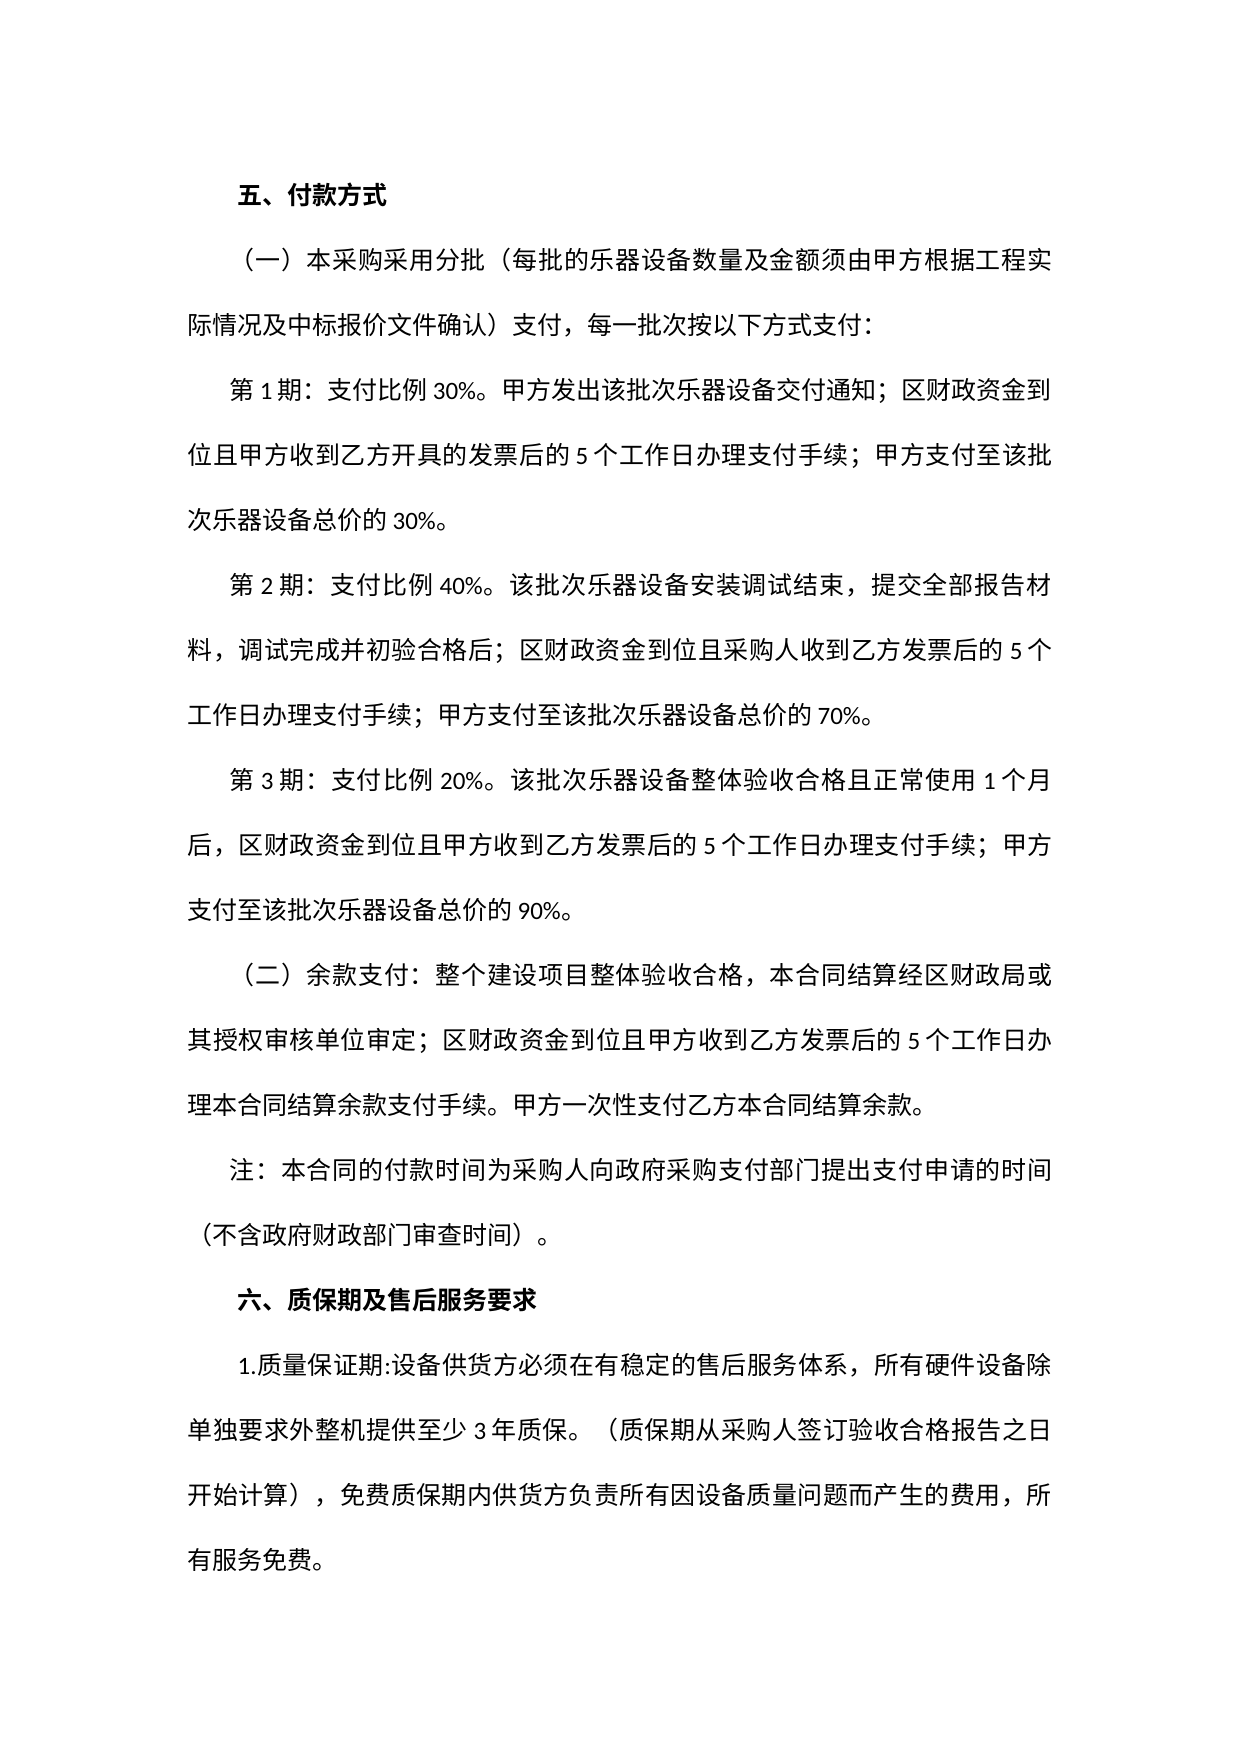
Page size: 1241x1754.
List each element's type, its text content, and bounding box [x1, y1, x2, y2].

text 1.质量保证期:设备供货方必须在有稳定的售后服务体系，所有硬件设备除单独要求外整机提供至少3年质保。（质保期从采购人签订验收合格报告之日开始计算），免费质保期内供货方负责所有因设备质量问题而产生的费用，所有服务免费。 [187, 1332, 1053, 1592]
text 第3期：支付比例20%。该批次乐器设备整体验收合格且正常使用1个月后，区财政资金到位且甲方收到乙方发票后的5个工作日办理支付手续；甲方支付至该批次乐器设备总价的90%。 [187, 747, 1053, 942]
text 五、付款方式 [187, 162, 1053, 227]
text 第1期：支付比例30%。甲方发出该批次乐器设备交付通知；区财政资金到位且甲方收到乙方开具的发票后的5个工作日办理支付手续；甲方支付至该批次乐器设备总价的30%。 [187, 357, 1053, 552]
text 注：本合同的付款时间为采购人向政府采购支付部门提出支付申请的时间（不含政府财政部门审查时间）。 [187, 1137, 1053, 1267]
text （一）本采购采用分批（每批的乐器设备数量及金额须由甲方根据工程实际情况及中标报价文件确认）支付，每一批次按以下方式支付： [187, 227, 1053, 357]
text 第2期：支付比例40%。该批次乐器设备安装调试结束，提交全部报告材料，调试完成并初验合格后；区财政资金到位且采购人收到乙方发票后的5个工作日办理支付手续；甲方支付至该批次乐器设备总价的70%。 [187, 552, 1053, 747]
text 六、质保期及售后服务要求 [187, 1267, 1053, 1332]
text （二）余款支付：整个建设项目整体验收合格，本合同结算经区财政局或其授权审核单位审定；区财政资金到位且甲方收到乙方发票后的5个工作日办理本合同结算余款支付手续。甲方一次性支付乙方本合同结算余款。 [187, 942, 1053, 1137]
